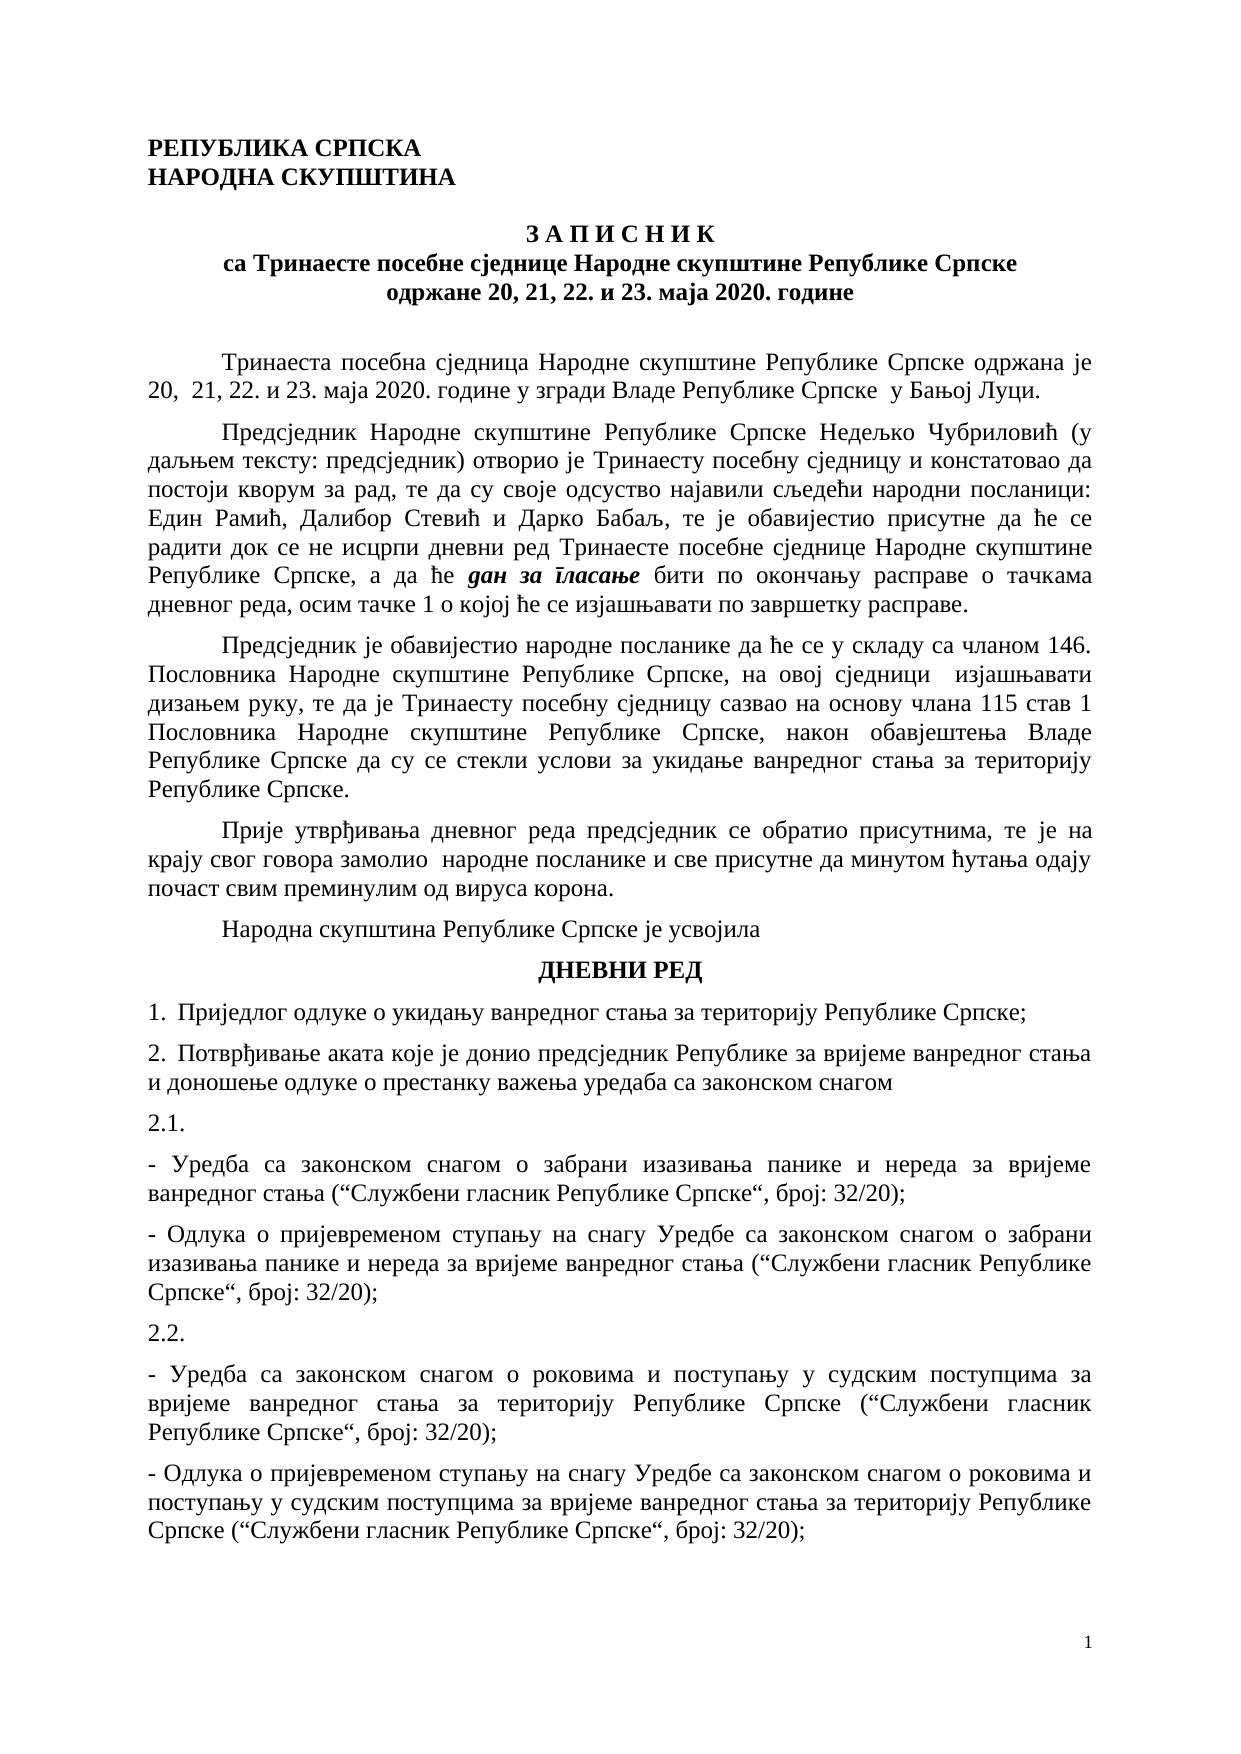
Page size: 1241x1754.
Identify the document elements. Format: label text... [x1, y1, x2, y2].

text Народна скупштина Републике Српске је усвојила [148, 914, 1093, 943]
text одржане 20, 21, 22. и 23. маја 2020. године [148, 277, 1093, 305]
text са Тринаесте посебне сједнице Народне скупштине Републике Српске [148, 248, 1093, 277]
text - Одлука о пријевременом ступању на снагу Уредбе са законском снагом о забрани изазивања панике и нереда за вријеме ванредног стања (“Службени гласник Републике Српске“, број: 32/20); [148, 1219, 1093, 1305]
text Прије утврђивања дневног реда предсједник се обратио присутнима, те je на крају свог говора замолио народне посланике и све присутне да минутом ћутања одају почаст свим преминулим од вируса корона. [148, 815, 1093, 902]
text Тринаеста посебна сједница Народне скупштине Републике Српске одржана је 20, 21, 22. и 23. маја 2020. године у згради Владе Републике Српске у Бањој Луци. [148, 347, 1093, 404]
text З А П И С Н И К [148, 219, 1093, 248]
text ДНЕВНИ РЕД [148, 955, 1093, 984]
text Предсједник је обавијестио народне посланике да ће се у складу са чланом 146. Пословника Народне скупштине Републике Српске, на овој сједници изјашњавати дизањем руку, те да је Тринаесту посебну сједницу сазвао на основу члана 115 став 1 Пословника Народне скупштине Републике Српске, након обавјештења Владе Републике Српске да су се стекли услови за укидање ванредног стања за територију Републике Српске. [148, 630, 1093, 803]
text НАРОДНА СКУПШТИНА [148, 162, 1093, 190]
text - Одлука о пријевременом ступању на снагу Уредбе са законском снагом о роковима и поступању у судским поступцима за вријеме ванредног стања за територију Републике Српске (“Службени гласник Републике Српске“, број: 32/20); [148, 1458, 1093, 1544]
list Потврђивање аката које је донио предсједник Републике за вријеме ванредног стања и доношење одлуке о престанку важења уредаба са законском снагом [148, 1038, 1093, 1095]
text - Уредба са законском снагом о забрани изазивања панике и нереда за вријеме ванредног стања (“Службени гласник Републике Српске“, број: 32/20); [148, 1149, 1093, 1207]
text РЕПУБЛИКА СРПСКА [148, 133, 1093, 162]
list Приједлог одлуке о укидању ванредног стања за територију Републике Српске; [148, 997, 1093, 1025]
text - Уредба са законском снагом о роковима и поступању у судским поступцима за вријеме ванредног стања за територију Републике Српске (“Службени гласник Републике Српске“, број: 32/20); [148, 1359, 1093, 1445]
text 2.1. [148, 1108, 1093, 1137]
text 2.2. [148, 1318, 1093, 1347]
text Предсједник Народне скупштине Републике Српске Недељко Чубриловић (у даљњем тексту: предсједник) отворио је Тринаесту посебну сједницу и констатовао да постоји кворум за рад, те да су своје одсуство најавили сљедећи народни посланици: Един Рамић, Далибор Стевић и Дарко Бабаљ, те је обавијестио присутне да ће се радити док се не исцрпи дневни ред Тринаесте посебне сједнице Народне скупштине Републике Српске, а да ће дан за гласање бити по окончању расправе о тачкама дневног реда, осим тачке 1 о којој ће се изјашњавати по завршетку расправе. [148, 417, 1093, 618]
